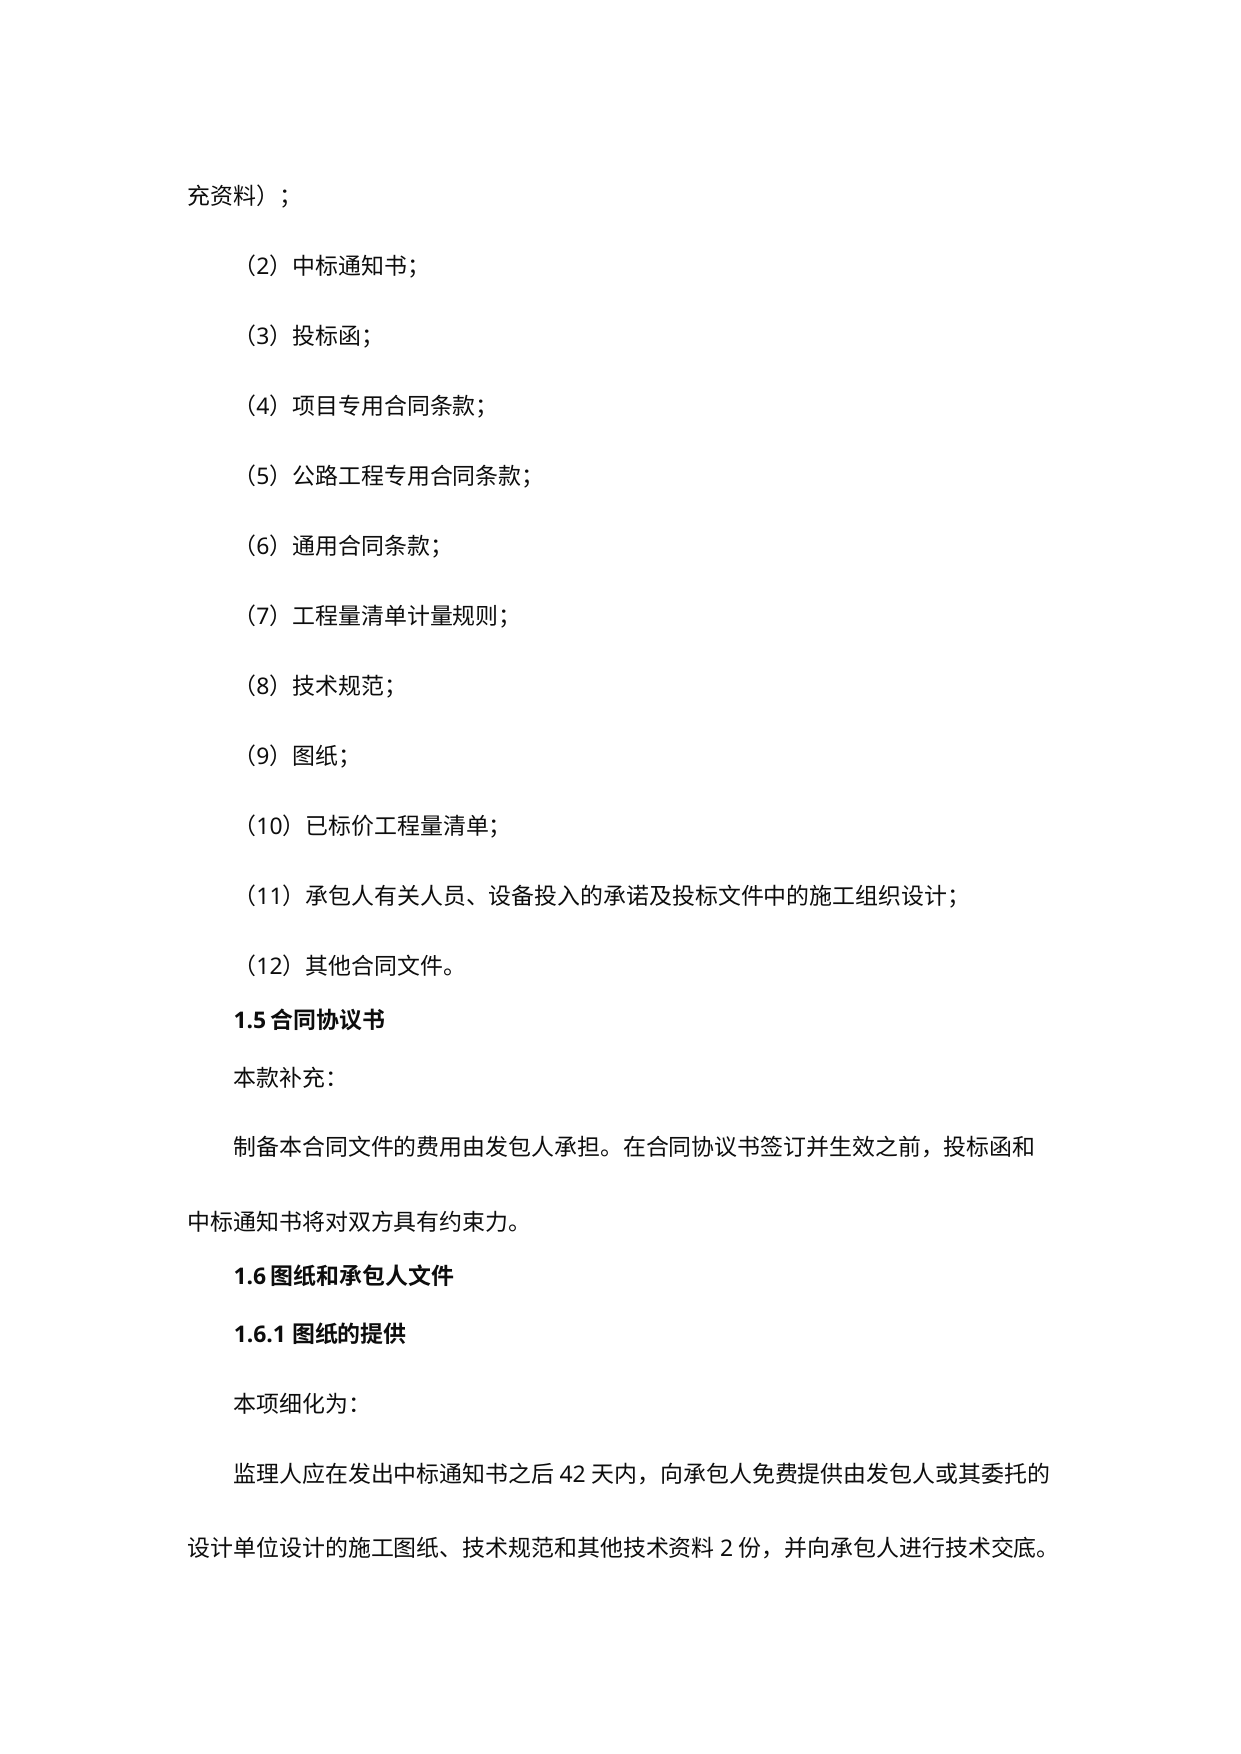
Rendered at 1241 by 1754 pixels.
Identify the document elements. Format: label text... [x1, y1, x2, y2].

text （2）中标通知书； [187, 232, 1053, 297]
text （7）工程量清单计量规则； [187, 582, 1053, 647]
text （8）技术规范； [187, 652, 1053, 717]
text 本项细化为： [187, 1370, 1053, 1435]
text （5）公路工程专用合同条款； [187, 442, 1053, 507]
text （10）已标价工程量清单； [187, 792, 1053, 857]
text （12）其他合同文件。 [187, 932, 1053, 997]
text 制备本合同文件的费用由发包人承担。在合同协议书签订并生效之前，投标函和中标通知书将对双方具有约束力。 [187, 1113, 1053, 1253]
subtitle 1.6图纸和承包人文件 [187, 1258, 1053, 1291]
text （6）通用合同条款； [187, 512, 1053, 577]
text （3）投标函； [187, 302, 1053, 367]
text 本款补充： [187, 1043, 1053, 1108]
text （4）项目专用合同条款； [187, 372, 1053, 437]
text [187, 1439, 1053, 1579]
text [187, 162, 1053, 227]
subtitle 1.5合同协议书 [187, 1002, 1053, 1035]
text （11）承包人有关人员、设备投入的承诺及投标文件中的施工组织设计； [187, 862, 1053, 927]
text 1.6.1 图纸的提供 [187, 1300, 1053, 1365]
text （9）图纸； [187, 722, 1053, 787]
